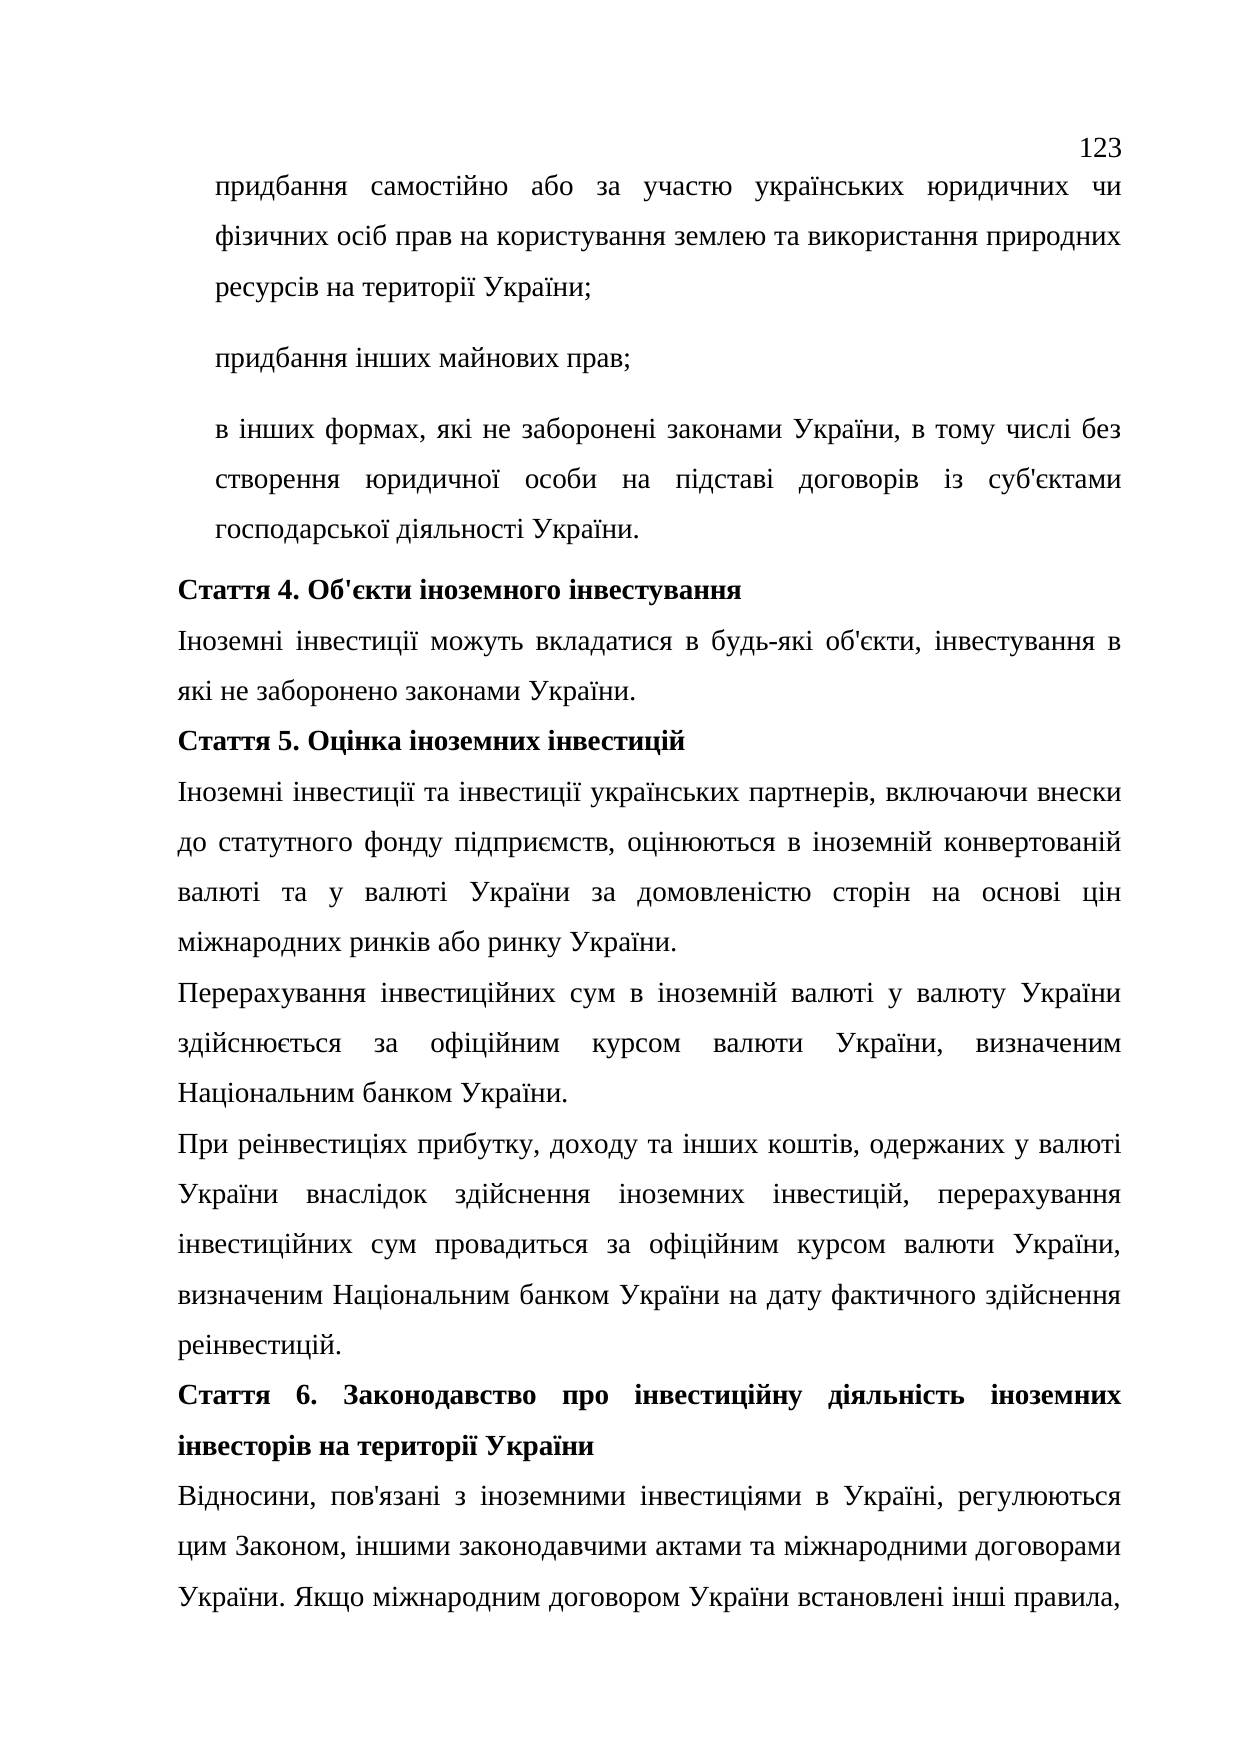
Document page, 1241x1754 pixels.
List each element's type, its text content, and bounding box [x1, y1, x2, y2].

text При реінвестиціях прибутку, доходу та інших коштів, одержаних у валюті України внаслідок здійснення іноземних інвестицій, перерахування інвестиційних сум провадиться за офіційним курсом валюти України, визначеним Національним банком України на дату фактичного здійснення реінвестицій. [177, 1126, 1122, 1361]
text Стаття 4. Об'єкти іноземного інвестування [177, 573, 1122, 606]
text придбання самостійно або за участю українських юридичних чи фізичних осіб прав на користування землею та використання природних ресурсів на території України; [215, 168, 1122, 302]
text Іноземні інвестиції та інвестиції українських партнерів, включаючи внески до статутного фонду підприємств, оцінюються в іноземній конвертованій валюті та у валюті України за домовленістю сторін на основі цін міжнародних ринків або ринку України. [177, 774, 1122, 958]
text придбання інших майнових прав; [215, 340, 1122, 374]
text Іноземні інвестиції можуть вкладатися в будь-які об'єкти, інвестування в які не заборонено законами України. [177, 623, 1122, 707]
text Перерахування інвестиційних сум в іноземній валюті у валюту України здійснюється за офіційним курсом валюти України, визначеним Національним банком України. [177, 975, 1122, 1109]
text Стаття 6. Законодавство про інвестиційну діяльність іноземних інвесторів на території України [177, 1378, 1122, 1461]
text в інших формах, які не заборонені законами України, в тому числі без створення юридичної особи на підставі договорів із суб'єктами господарської діяльності України. [215, 411, 1122, 545]
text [177, 1478, 1122, 1612]
text Стаття 5. Оцінка іноземних інвестицій [177, 723, 1122, 757]
